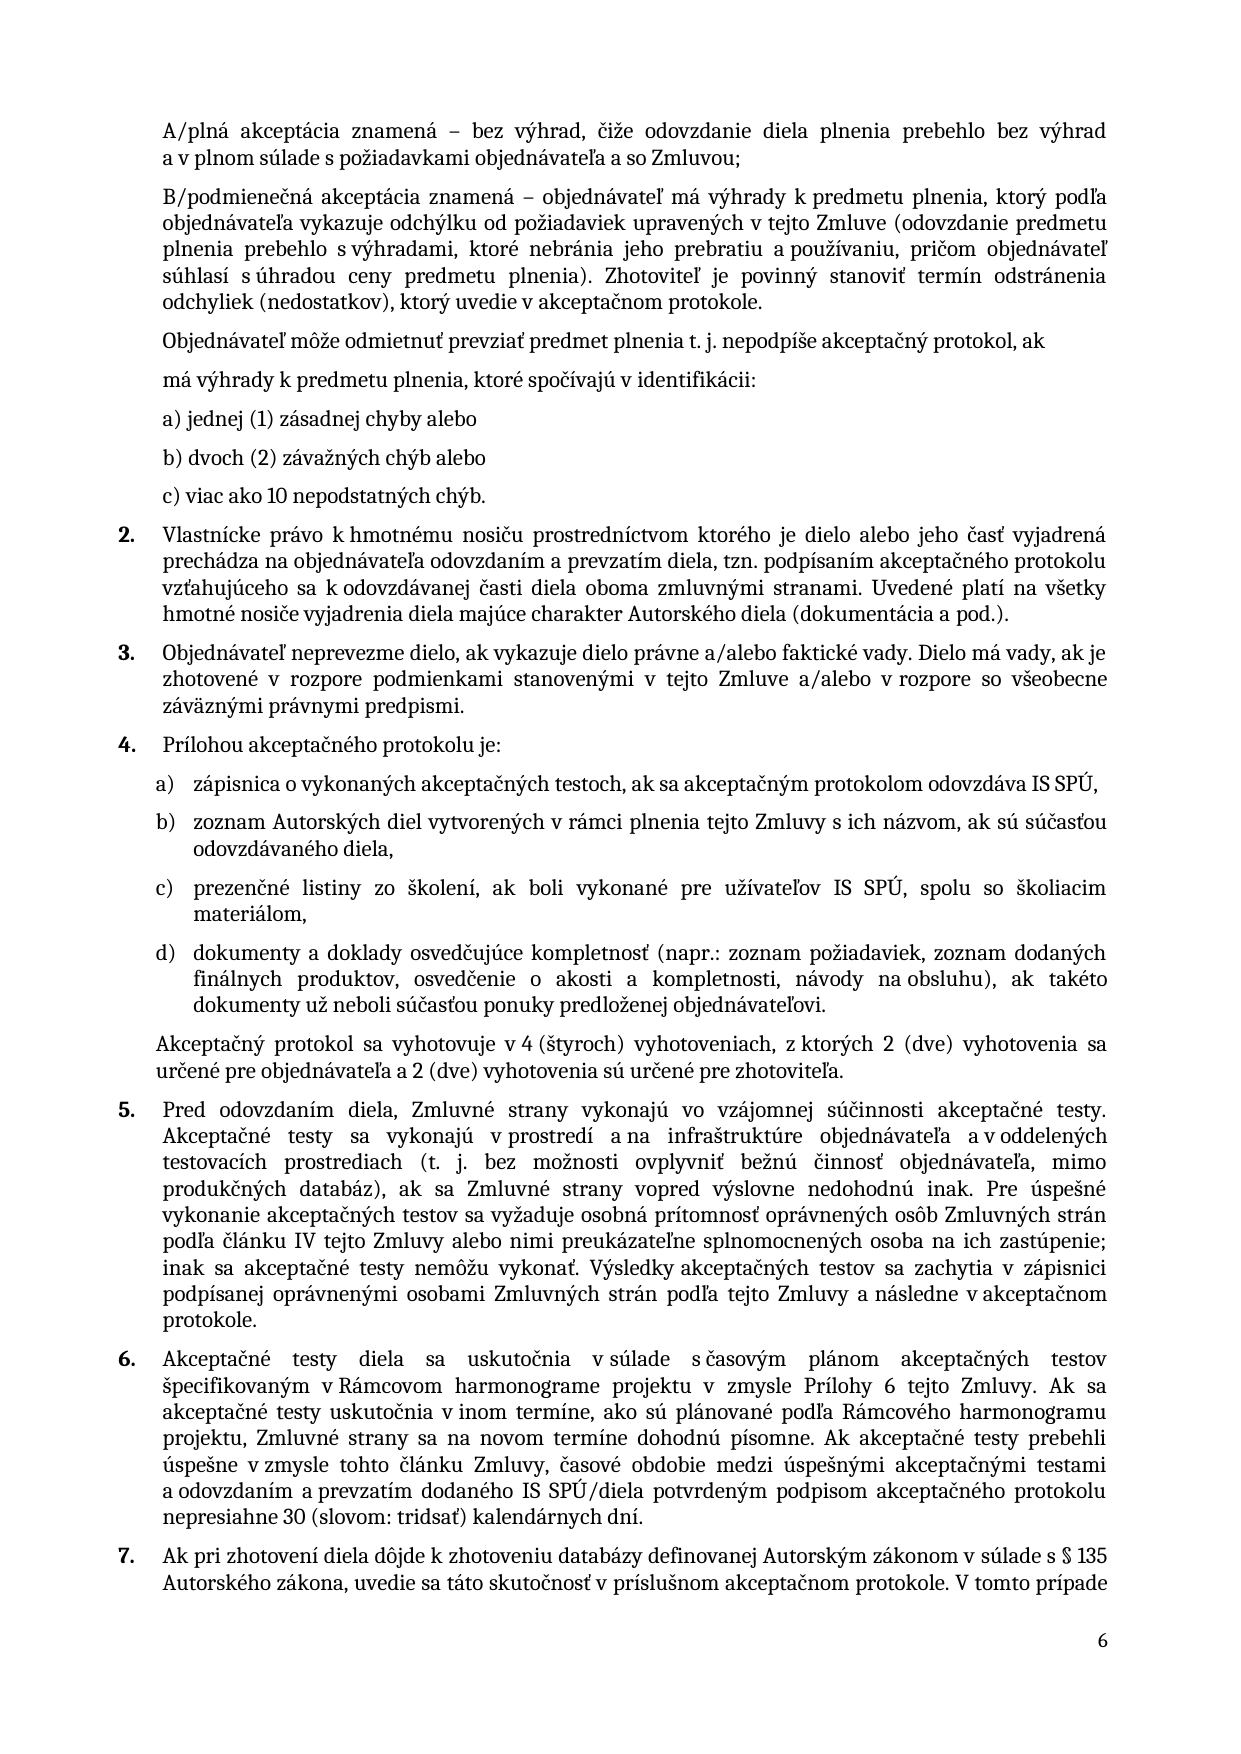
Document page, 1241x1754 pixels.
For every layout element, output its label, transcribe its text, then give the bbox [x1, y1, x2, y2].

list Pred odovzdaním diela, Zmluvné strany vykonajú vo vzájomnej súčinnosti akceptačné testy. Akceptačné testy sa vykonajú v prostredí a na infraštruktúre objednávateľa a v oddelených testovacích prostrediach (t. j. bez možnosti ovplyvniť bežnú činnosť objednávateľa, mimo produkčných databáz), ak sa Zmluvné strany vopred výslovne nedohodnú inak. Pre úspešné vykonanie akceptačných testov sa vyžaduje osobná prítomnosť oprávnených osôb Zmluvných strán podľa článku IV tejto Zmluvy alebo nimi preukázateľne splnomocnených osoba na ich zastúpenie; inak sa akceptačné testy nemôžu vykonať. Výsledky akceptačných testov sa zachytia v zápisnici podpísanej oprávnenými osobami Zmluvných strán podľa tejto Zmluvy a následne v akceptačnom protokole. [118, 1096, 1107, 1333]
list c) viac ako 10 nepodstatných chýb. [162, 483, 1107, 509]
list B/podmienečná akceptácia znamená – objednávateľ má výhrady k predmetu plnenia, ktorý podľa objednávateľa vykazuje odchýlku od požiadaviek upravených v tejto Zmluve (odovzdanie predmetu plnenia prebehlo s výhradami, ktoré nebránia jeho prebratiu a používaniu, pričom objednávateľ súhlasí s úhradou ceny predmetu plnenia). Zhotoviteľ je povinný stanoviť termín odstránenia odchyliek (nedostatkov), ktorý uvedie v akceptačnom protokole. [162, 183, 1107, 315]
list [118, 1543, 1107, 1596]
list Objednávateľ neprevezme dielo, ak vykazuje dielo právne a/alebo faktické vady. Dielo má vady, ak je zhotovené v rozpore podmienkami stanovenými v tejto Zmluve a/alebo v rozpore so všeobecne záväznými právnymi predpismi. [118, 640, 1107, 719]
list zápisnica o vykonaných akceptačných testoch, ak sa akceptačným protokolom odovzdáva IS SPÚ, [156, 770, 1107, 797]
list A/plná akceptácia znamená – bez výhrad, čiže odovzdanie diela plnenia prebehlo bez výhrad a v plnom súlade s požiadavkami objednávateľa a so Zmluvou; [162, 118, 1107, 171]
list prezenčné listiny zo školení, ak boli vykonané pre užívateľov IS SPÚ, spolu so školiacim materiálom, [156, 874, 1107, 927]
list Vlastnícke právo k hmotnému nosiču prostredníctvom ktorého je dielo alebo jeho časť vyjadrená prechádza na objednávateľa odovzdaním a prevzatím diela, tzn. podpísaním akceptačného protokolu vzťahujúceho sa k odovzdávanej časti diela oboma zmluvnými stranami. Uvedené platí na všetky hmotné nosiče vyjadrenia diela majúce charakter Autorského diela (dokumentácia a pod.). [118, 522, 1107, 627]
list má výhrady k predmetu plnenia, ktoré spočívajú v identifikácii: [162, 367, 1107, 393]
list b) dvoch (2) závažných chýb alebo [162, 444, 1107, 471]
list Akceptačné testy diela sa uskutočnia v súlade s časovým plánom akceptačných testov špecifikovaným v Rámcovom harmonograme projektu v zmysle Prílohy 6 tejto Zmluvy. Ak sa akceptačné testy uskutočnia v inom termíne, ako sú plánované podľa Rámcového harmonogramu projektu, Zmluvné strany sa na novom termíne dohodnú písomne. Ak akceptačné testy prebehli úspešne v zmysle tohto článku Zmluvy, časové obdobie medzi úspešnými akceptačnými testami a odovzdaním a prevzatím dodaného IS SPÚ/diela potvrdeným podpisom akceptačného protokolu nepresiahne 30 (slovom: tridsať) kalendárnych dní. [118, 1346, 1107, 1531]
list Akceptačný protokol sa vyhotovuje v 4 (štyroch) vyhotoveniach, z ktorých 2 (dve) vyhotovenia sa určené pre objednávateľa a 2 (dve) vyhotovenia sú určené pre zhotoviteľa. [156, 1031, 1107, 1084]
list dokumenty a doklady osvedčujúce kompletnosť (napr.: zoznam požiadaviek, zoznam dodaných finálnych produktov, osvedčenie o akosti a kompletnosti, návody na obsluhu), ak takéto dokumenty už neboli súčasťou ponuky predloženej objednávateľovi. [156, 939, 1107, 1019]
list zoznam Autorských diel vytvorených v rámci plnenia tejto Zmluvy s ich názvom, ak sú súčasťou odovzdávaného diela, [156, 809, 1107, 862]
list Objednávateľ môže odmietnuť prevziať predmet plnenia t. j. nepodpíše akceptačný protokol, ak [162, 328, 1107, 354]
list Prílohou akceptačného protokolu je: [118, 731, 1107, 758]
list a) jednej (1) zásadnej chyby alebo [162, 405, 1107, 432]
